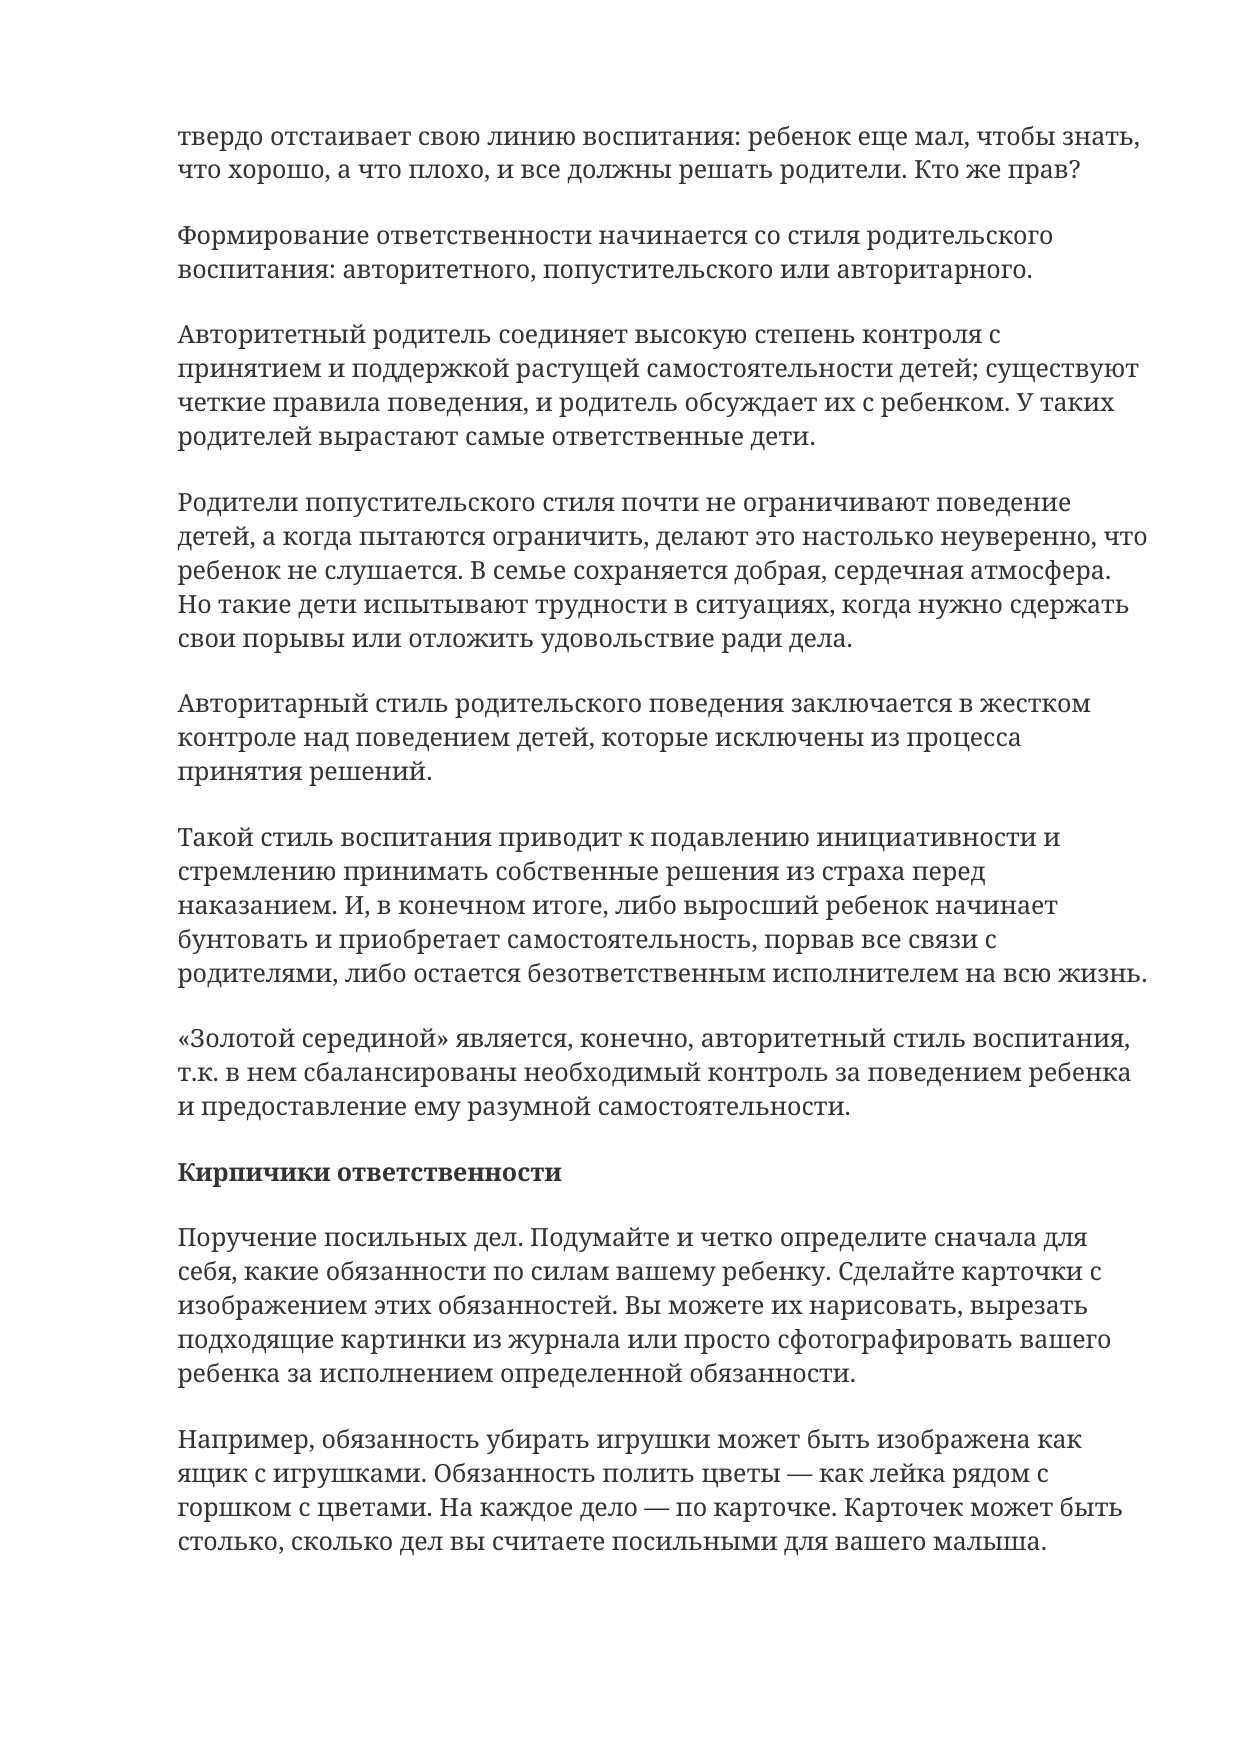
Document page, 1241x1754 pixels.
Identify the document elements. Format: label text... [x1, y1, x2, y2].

text Кирпичики ответственности [177, 1154, 1152, 1188]
text Авторитарный стиль родительского поведения заключается в жестком контроле над поведением детей, которые исключены из процесса принятия решений. [177, 686, 1152, 788]
text Например, обязанность убирать игрушки может быть изображена как ящик с игрушками. Обязанность полить цветы — как лейка рядом с горшком с цветами. На каждое дело — по карточке. Карточек может быть столько, сколько дел вы считаете посильными для вашего малыша. [177, 1421, 1152, 1557]
text Авторитетный родитель соединяет высокую степень контроля с принятием и поддержкой растущей самостоятельности детей; существуют четкие правила поведения, и родитель обсуждает их с ребенком. У таких родителей вырастают самые ответственные дети. [177, 317, 1152, 453]
text Такой стиль воспитания приводит к подавлению инициативности и стремлению принимать собственные решения из страха перед наказанием. И, в конечном итоге, либо выросший ребенок начинает бунтовать и приобретает самостоятельность, порвав все связи с родителями, либо остается безответственным исполнителем на всю жизнь. [177, 819, 1152, 990]
text «Золотой серединой» является, конечно, авторитетный стиль воспитания, т.к. в нем сбалансированы необходимый контроль за поведением ребенка и предоставление ему разумной самостоятельности. [177, 1021, 1152, 1123]
text Родители попустительского стиля почти не ограничивают поведение детей, а когда пытаются ограничить, делают это настолько неуверенно, что ребенок не слушается. В семье сохраняется добрая, сердечная атмосфера. Но такие дети испытывают трудности в ситуациях, когда нужно сдержать свои порывы или отложить удовольствие ради дела. [177, 484, 1152, 655]
text Поручение посильных дел. Подумайте и четко определите сначала для себя, какие обязанности по силам вашему ребенку. Сделайте карточки с изображением этих обязанностей. Вы можете их нарисовать, вырезать подходящие картинки из журнала или просто сфотографировать вашего ребенка за исполнением определенной обязанности. [177, 1220, 1152, 1390]
text Формирование ответственности начинается со стиля родительского воспитания: авторитетного, попустительского или авторитарного. [177, 217, 1152, 286]
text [177, 118, 1152, 186]
